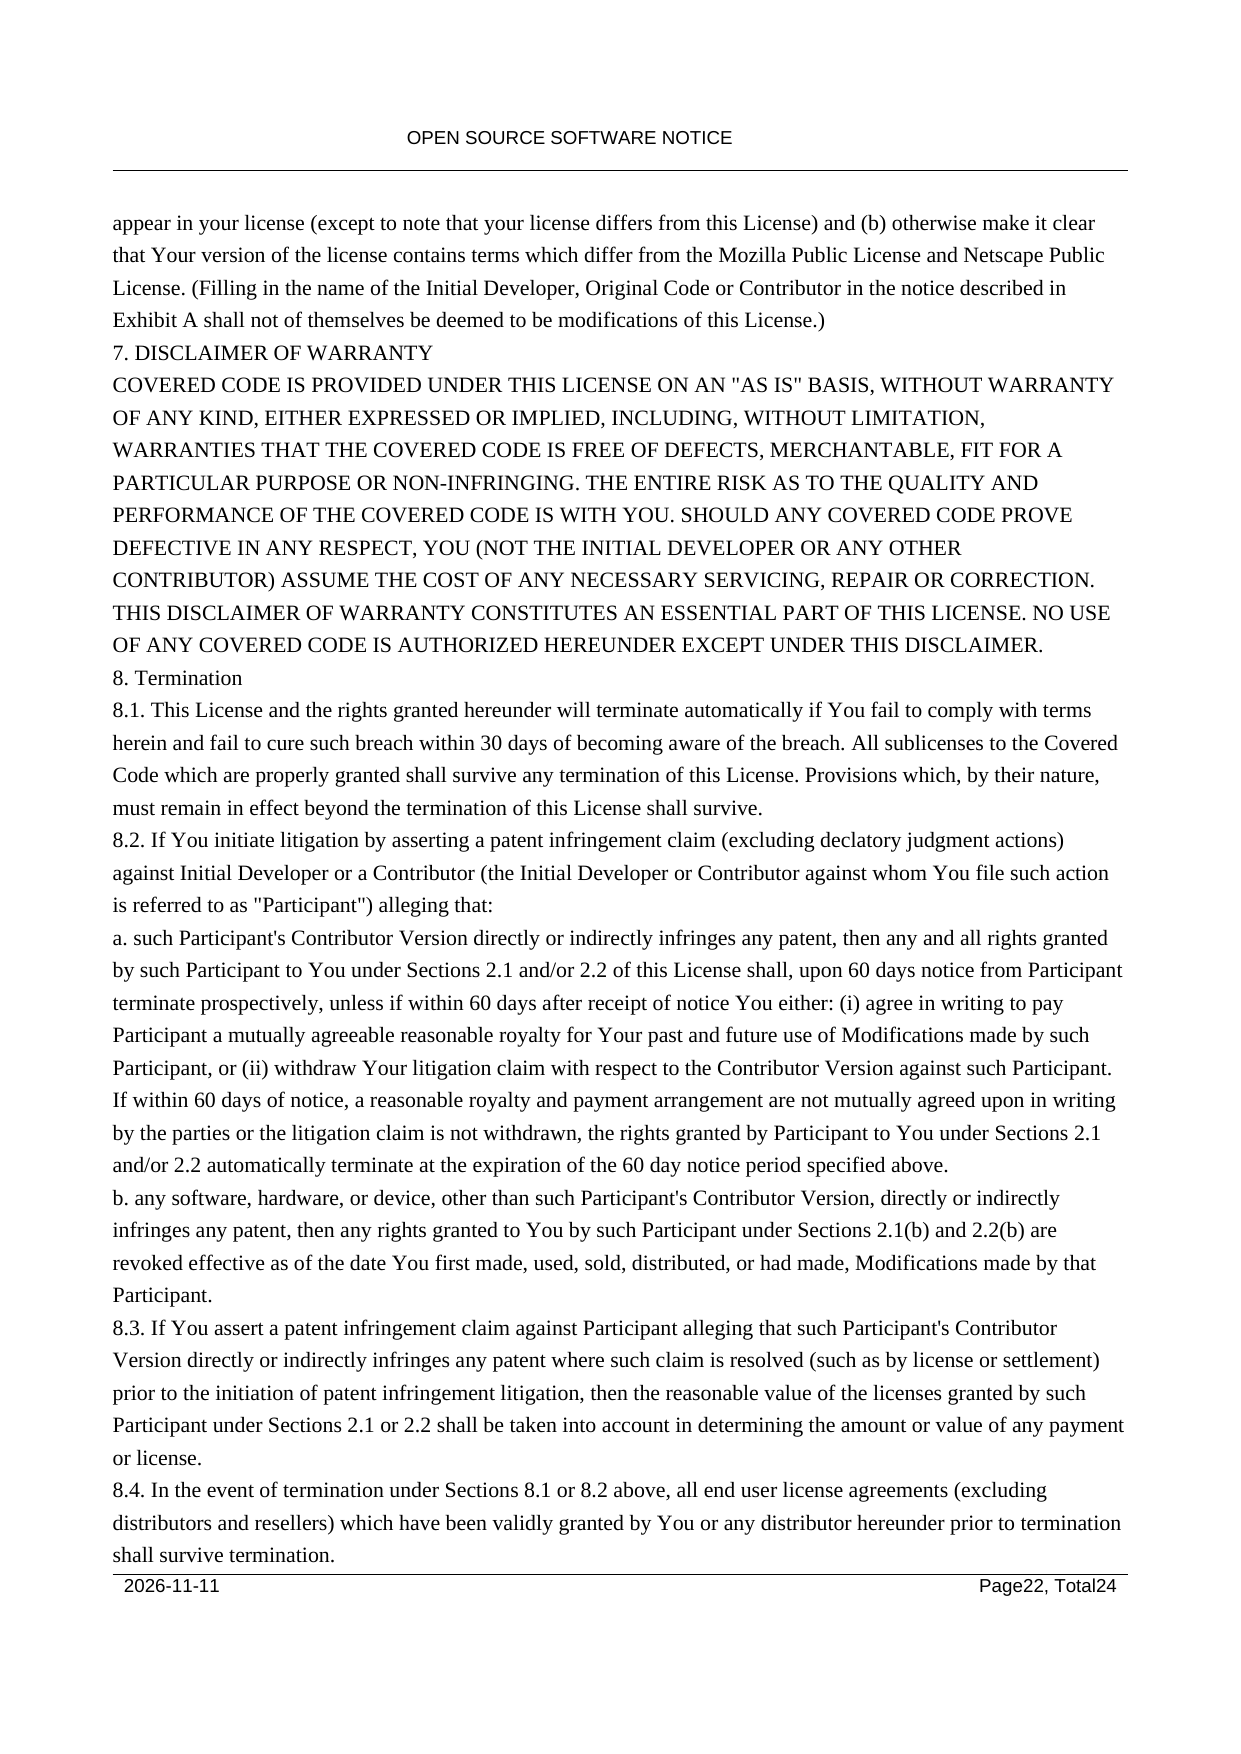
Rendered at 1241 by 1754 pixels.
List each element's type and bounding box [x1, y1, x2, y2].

text [112, 206, 1128, 1571]
